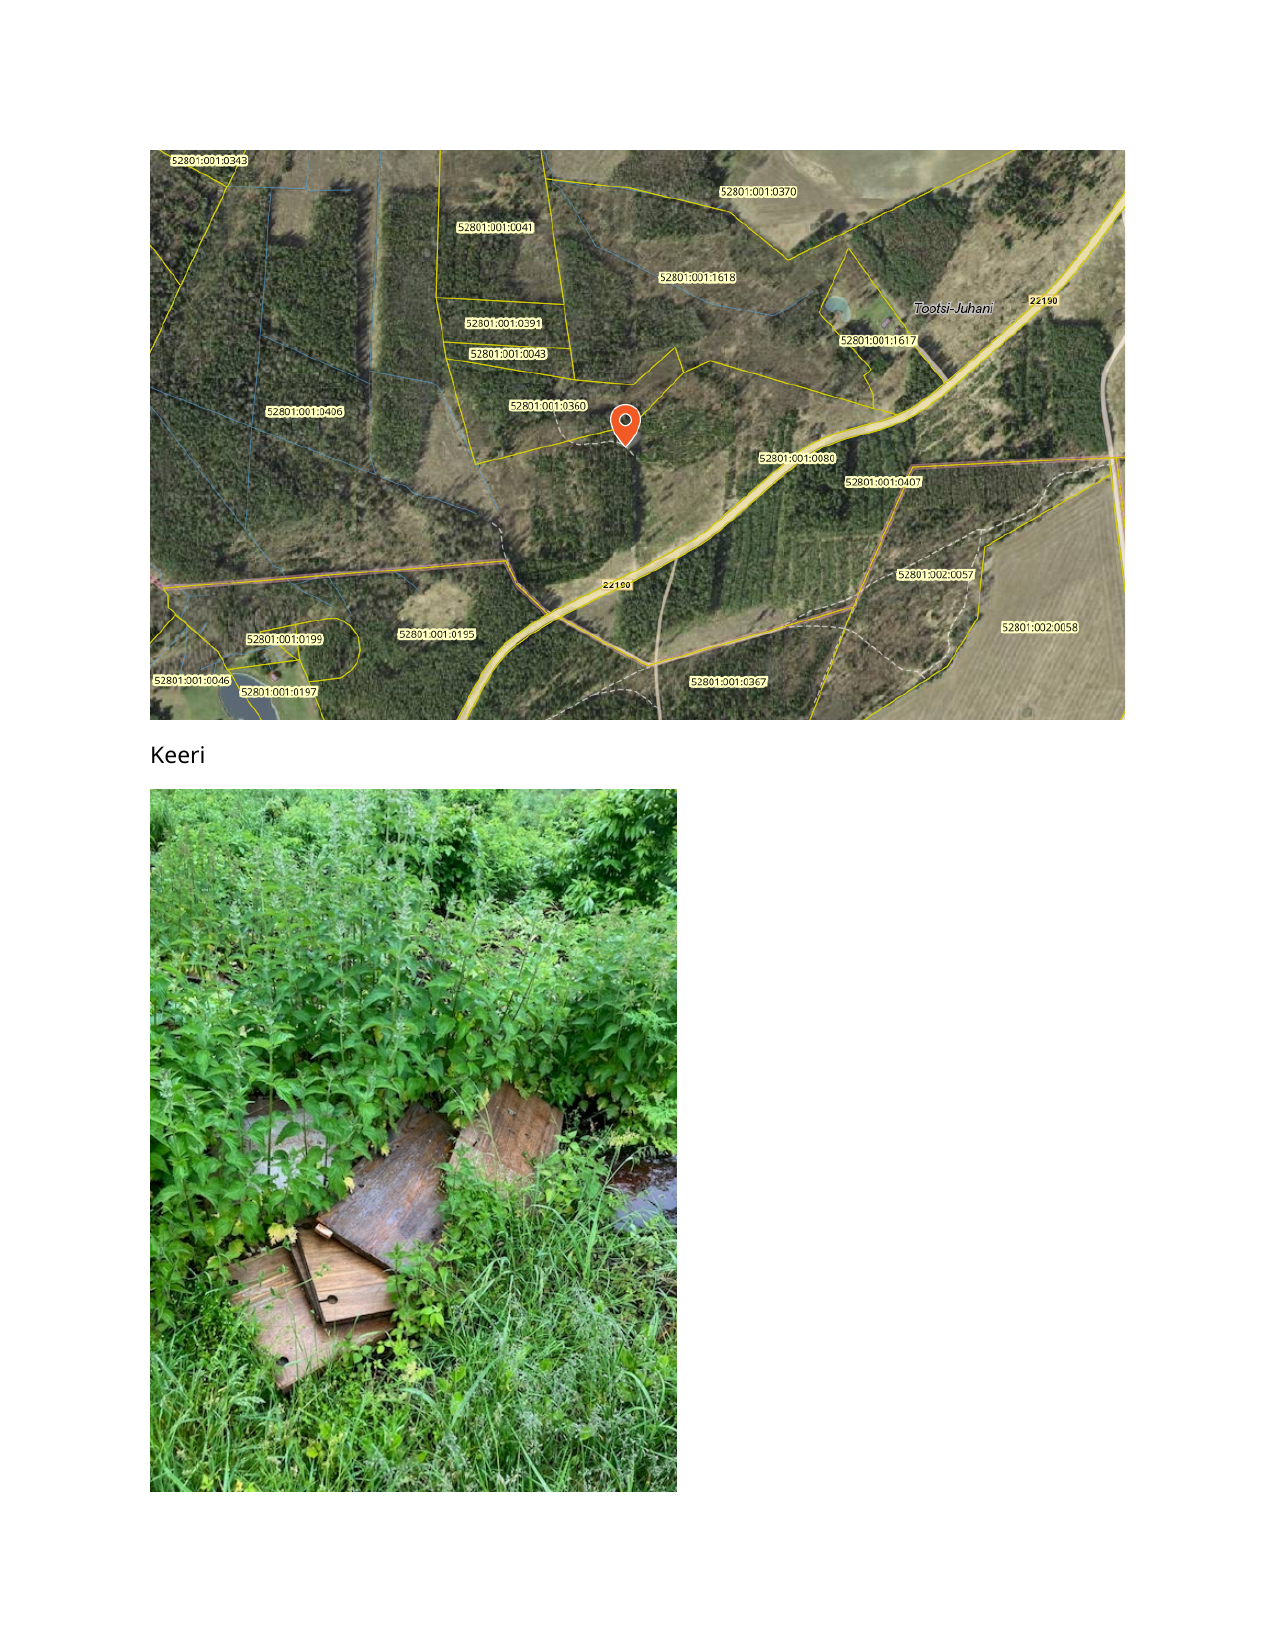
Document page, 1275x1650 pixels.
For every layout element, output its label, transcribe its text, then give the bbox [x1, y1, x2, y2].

picture [150, 789, 677, 1492]
text Keeri [150, 739, 1125, 770]
picture [150, 150, 1125, 720]
